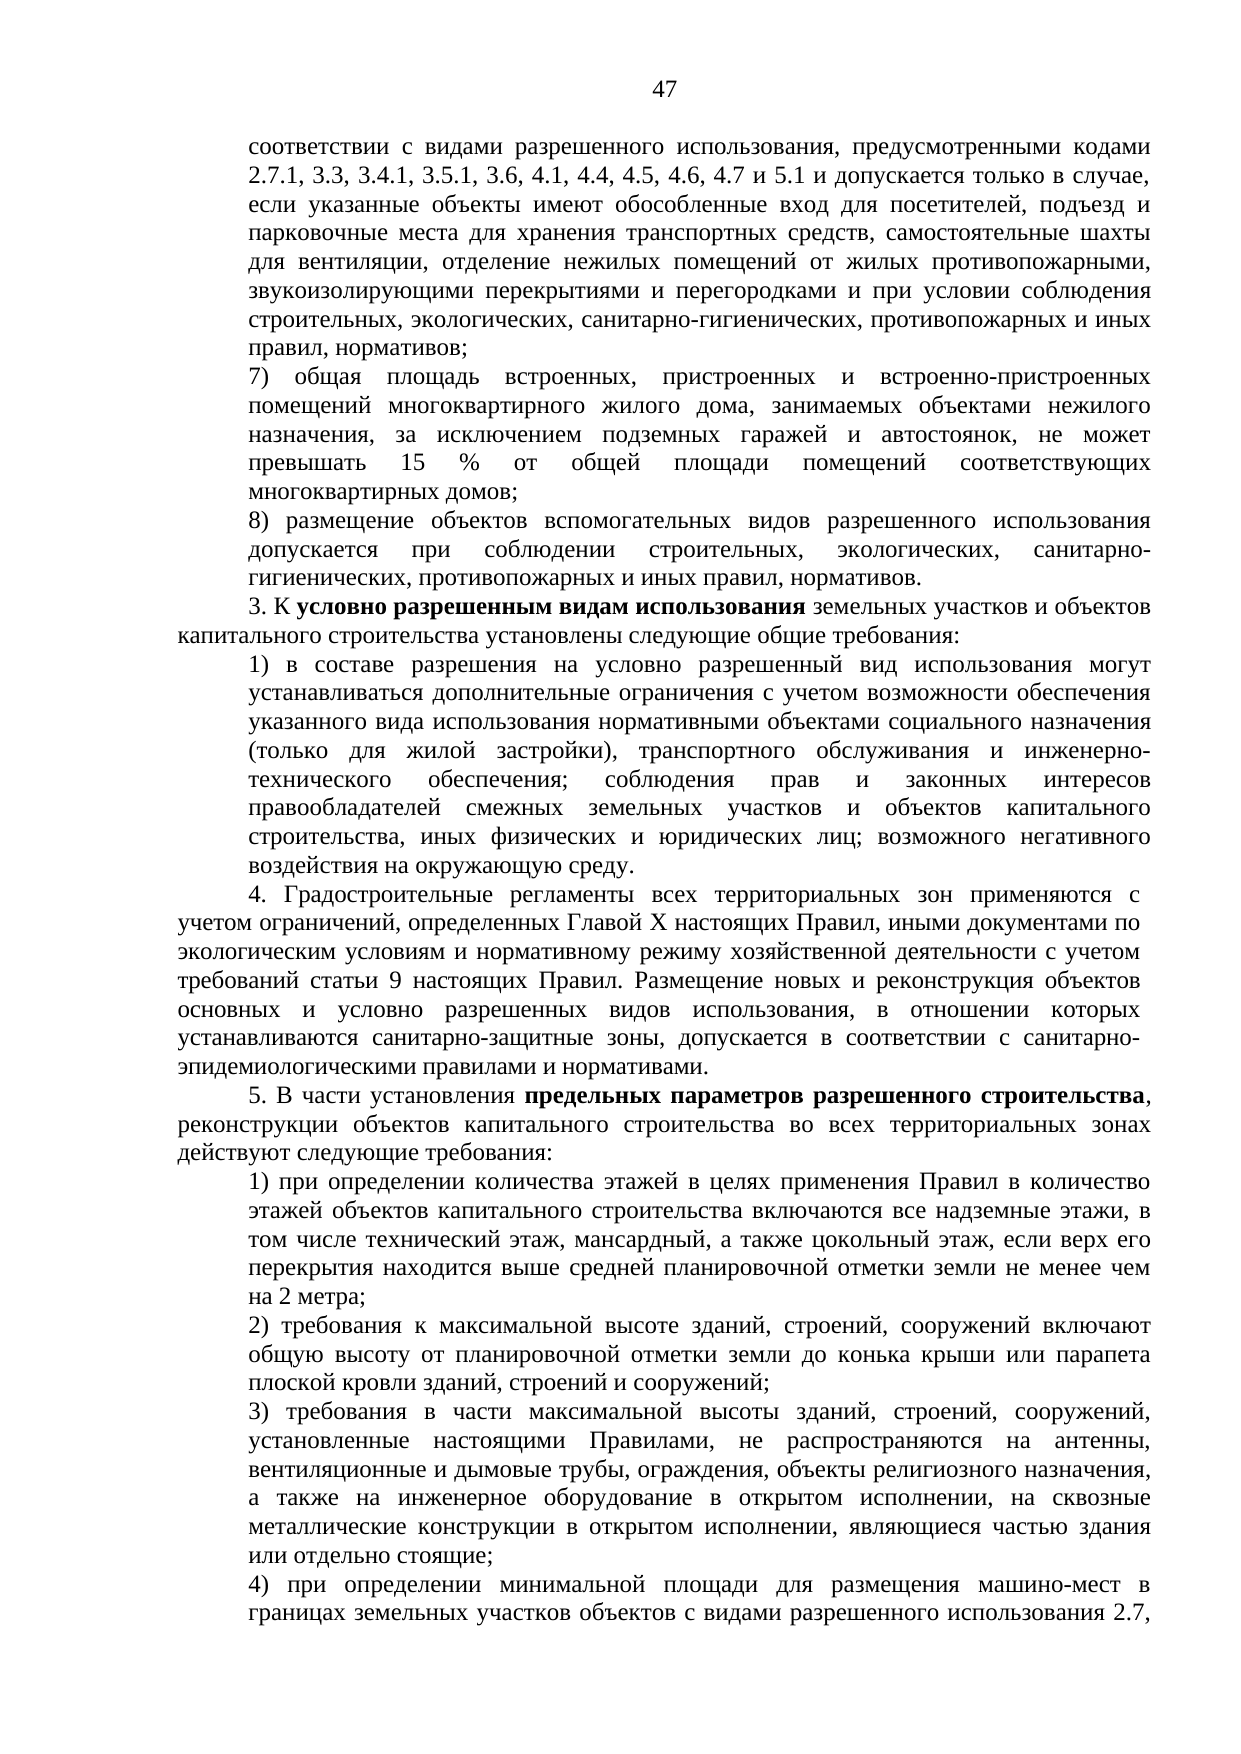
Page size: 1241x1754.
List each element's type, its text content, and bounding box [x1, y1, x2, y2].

text 1) при определении количества этажей в целях применения Правил в количество этажей объектов капитального строительства включаются все надземные этажи, в том числе технический этаж, мансардный, а также цокольный этаж, если верх его перекрытия находится выше средней планировочной отметки земли не менее чем на 2 метра; [248, 1166, 1152, 1310]
text 2) требования к максимальной высоте зданий, строений, сооружений включают общую высоту от планировочной отметки земли до конька крыши или парапета плоской кровли зданий, строений и сооружений; [248, 1310, 1152, 1396]
text 5. В части установления предельных параметров разрешенного строительства, реконструкции объектов капитального строительства во всех территориальных зонах действуют следующие требования: [177, 1080, 1152, 1166]
text 3. К условно разрешенным видам использования земельных участков и объектов капитального строительства установлены следующие общие требования: [177, 591, 1152, 649]
text 1) в составе разрешения на условно разрешенный вид использования могут устанавливаться дополнительные ограничения с учетом возможности обеспечения указанного вида использования нормативными объектами социального назначения (только для жилой застройки), транспортного обслуживания и инженерно-технического обеспечения; соблюдения прав и законных интересов правообладателей смежных земельных участков и объектов капитального строительства, иных физических и юридических лиц; возможного негативного воздействия на окружающую среду. [248, 649, 1152, 879]
text 4. Градостроительные регламенты всех территориальных зон применяются с учетом ограничений, определенных Главой X настоящих Правил, иными документами по экологическим условиям и нормативному режиму хозяйственной деятельности с учетом требований статьи 9 настоящих Правил. Размещение новых и реконструкция объектов основных и условно разрешенных видов использования, в отношении которых устанавливаются санитарно-защитные зоны, допускается в соответствии с санитарно-эпидемиологическими правилами и нормативами. [177, 879, 1141, 1080]
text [248, 131, 1152, 361]
text 7) общая площадь встроенных, пристроенных и встроенно-пристроенных помещений многоквартирного жилого дома, занимаемых объектами нежилого назначения, за исключением подземных гаражей и автостоянок, не может превышать 15 % от общей площади помещений соответствующих многоквартирных домов; [248, 361, 1152, 505]
text 3) требования в части максимальной высоты зданий, строений, сооружений, установленные настоящими Правилами, не распространяются на антенны, вентиляционные и дымовые трубы, ограждения, объекты религиозного назначения, а также на инженерное оборудование в открытом исполнении, на сквозные металлические конструкции в открытом исполнении, являющиеся частью здания или отдельно стоящие; [248, 1396, 1152, 1569]
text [248, 1569, 1152, 1626]
text 8) размещение объектов вспомогательных видов разрешенного использования допускается при соблюдении строительных, экологических, санитарно-гигиенических, противопожарных и иных правил, нормативов. [248, 505, 1152, 591]
